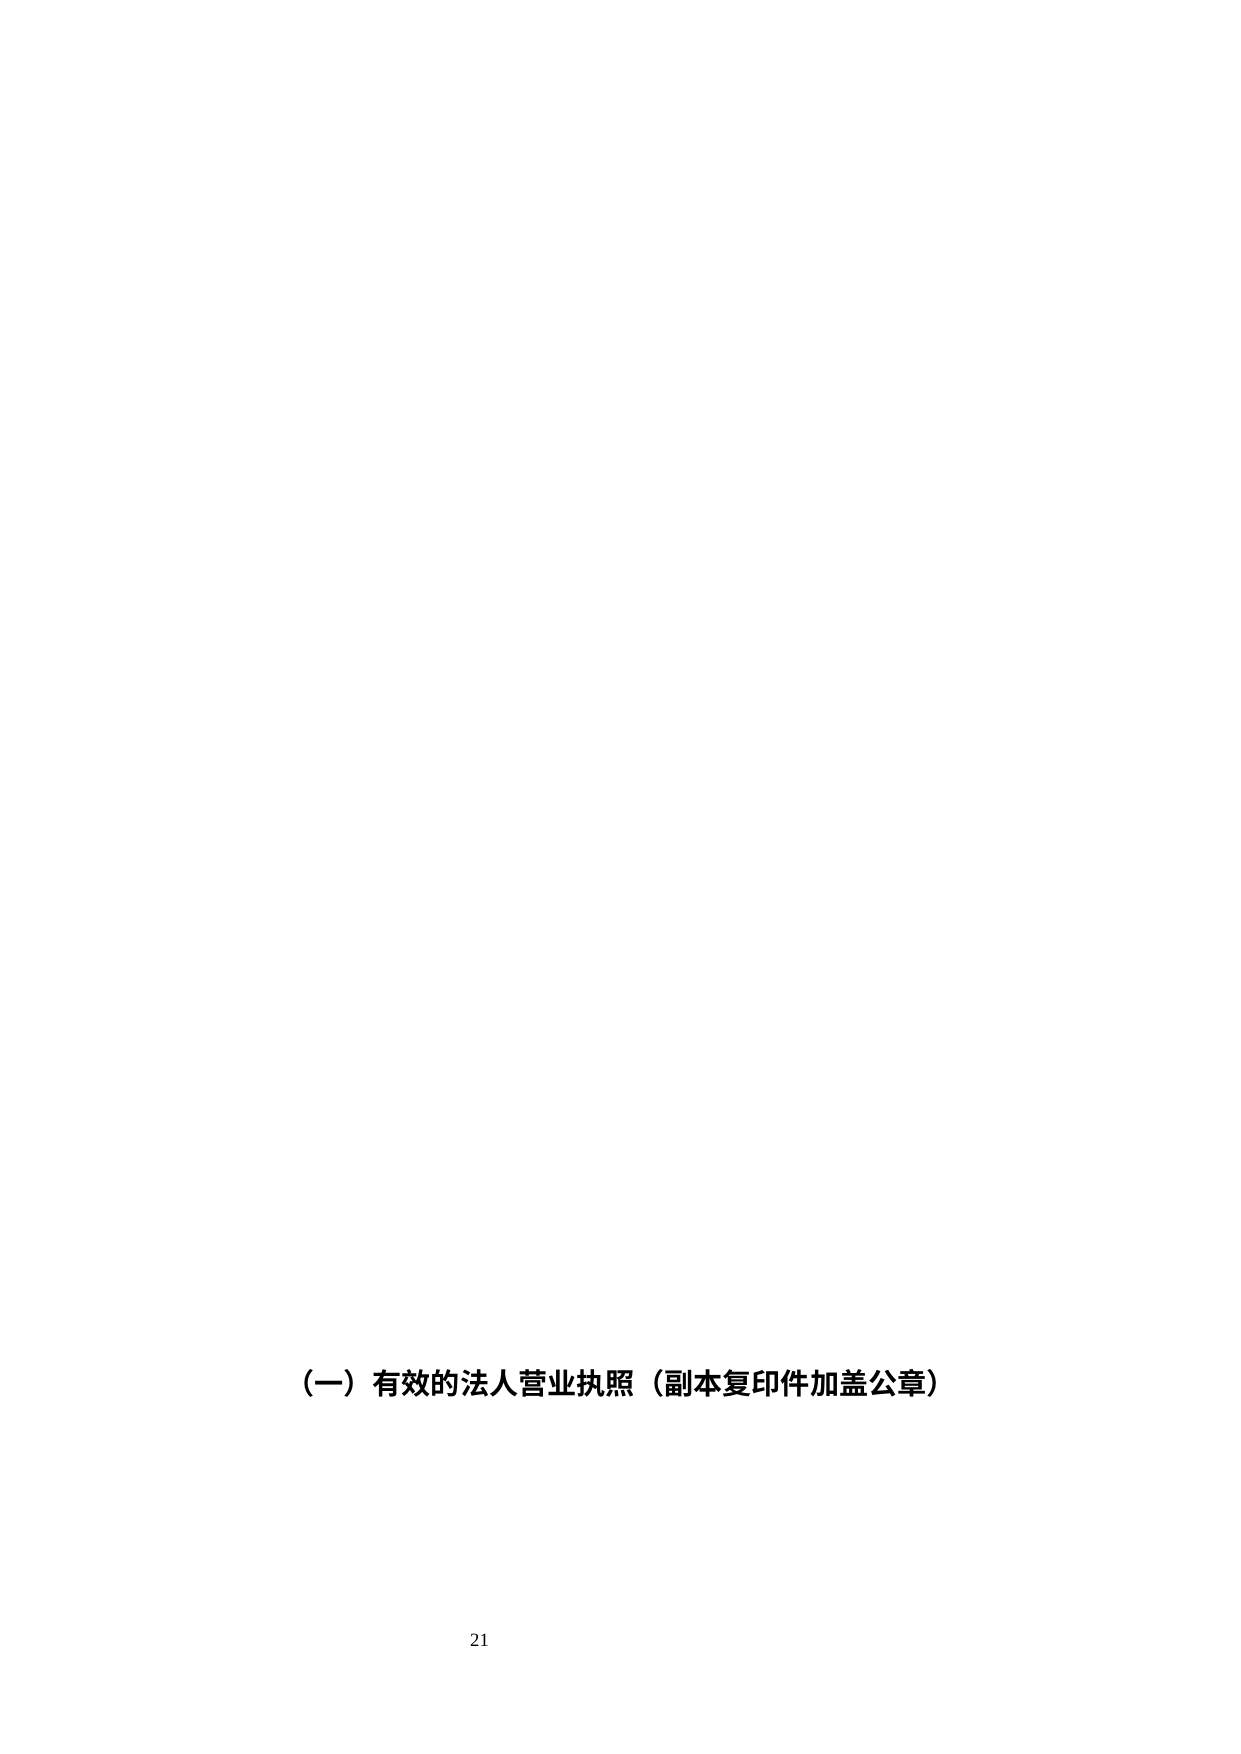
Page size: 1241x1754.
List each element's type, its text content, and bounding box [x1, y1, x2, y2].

text （一）有效的法人营业执照（副本复印件加盖公章） [187, 1349, 1053, 1414]
